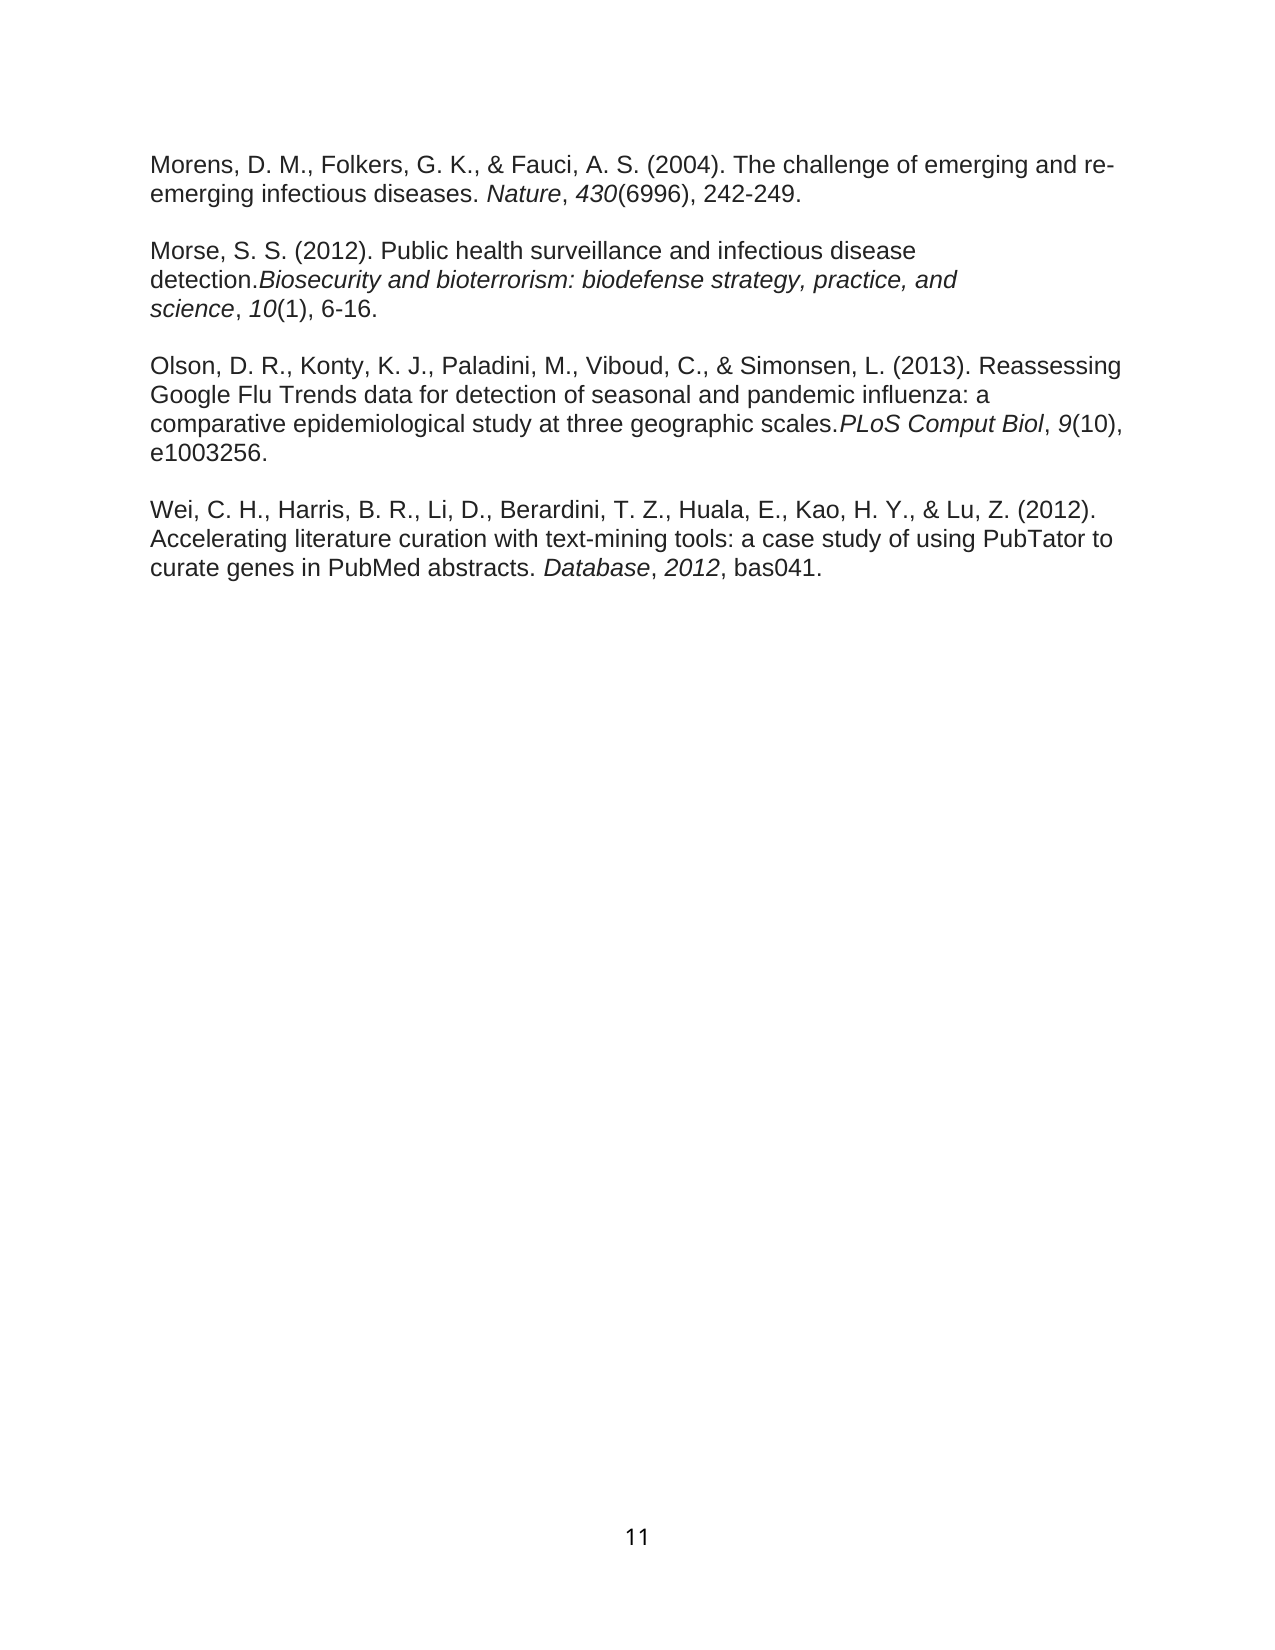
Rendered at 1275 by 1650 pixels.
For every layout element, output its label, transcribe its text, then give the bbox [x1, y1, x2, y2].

text Morens, D. M., Folkers, G. K., & Fauci, A. S. (2004). The challenge of emerging and re-emerging infectious diseases. Nature, 430(6996), 242-249. [802, 150, 1125, 207]
text Wei, C. H., Harris, B. R., Li, D., Berardini, T. Z., Huala, E., Kao, H. Y., & Lu, Z. (2012). Accelerating literature curation with text-mining tools: a case study of using PubTator to curate genes in PubMed abstracts. Database, 2012, bas041. [150, 495, 1125, 581]
text Olson, D. R., Konty, K. J., Paladini, M., Viboud, C., & Simonsen, L. (2013). Reassessing Google Flu Trends data for detection of seasonal and pandemic influenza: a comparative epidemiological study at three geographic scales.PLoS Comput Biol, 9(10), e1003256. [150, 351, 1125, 466]
text Morse, S. S. (2012). Public health surveillance and infectious disease detection.Biosecurity and bioterrorism: biodefense strategy, practice, and science, 10(1), 6-16. [378, 236, 1125, 322]
